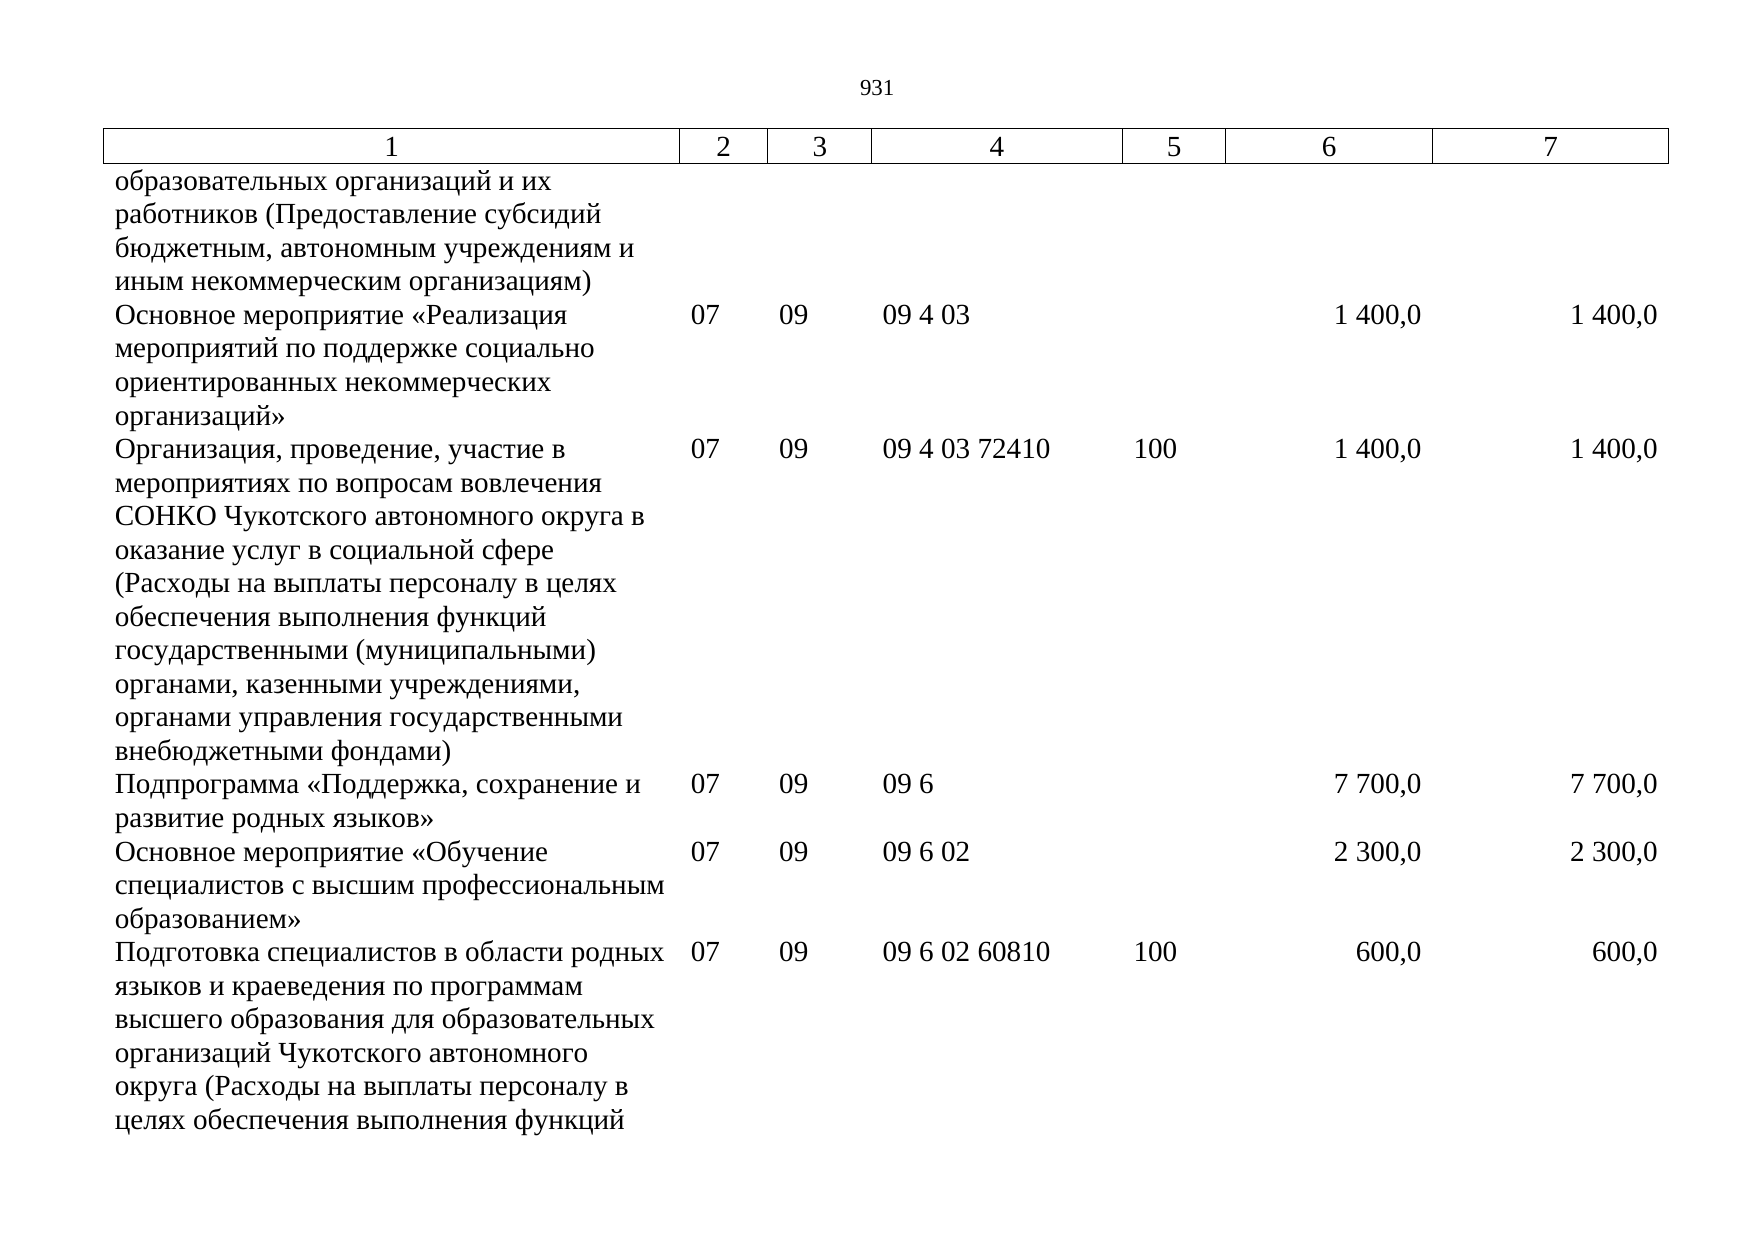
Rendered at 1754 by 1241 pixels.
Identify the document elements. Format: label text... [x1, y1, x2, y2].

table_header 6 [1226, 129, 1432, 163]
table_header 1 [104, 129, 679, 163]
table_header 4 [872, 129, 1122, 163]
table_header 3 [768, 129, 871, 163]
table_header 2 [680, 129, 767, 163]
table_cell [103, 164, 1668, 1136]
table_header 7 [1433, 129, 1668, 163]
table_header 5 [1123, 129, 1225, 163]
